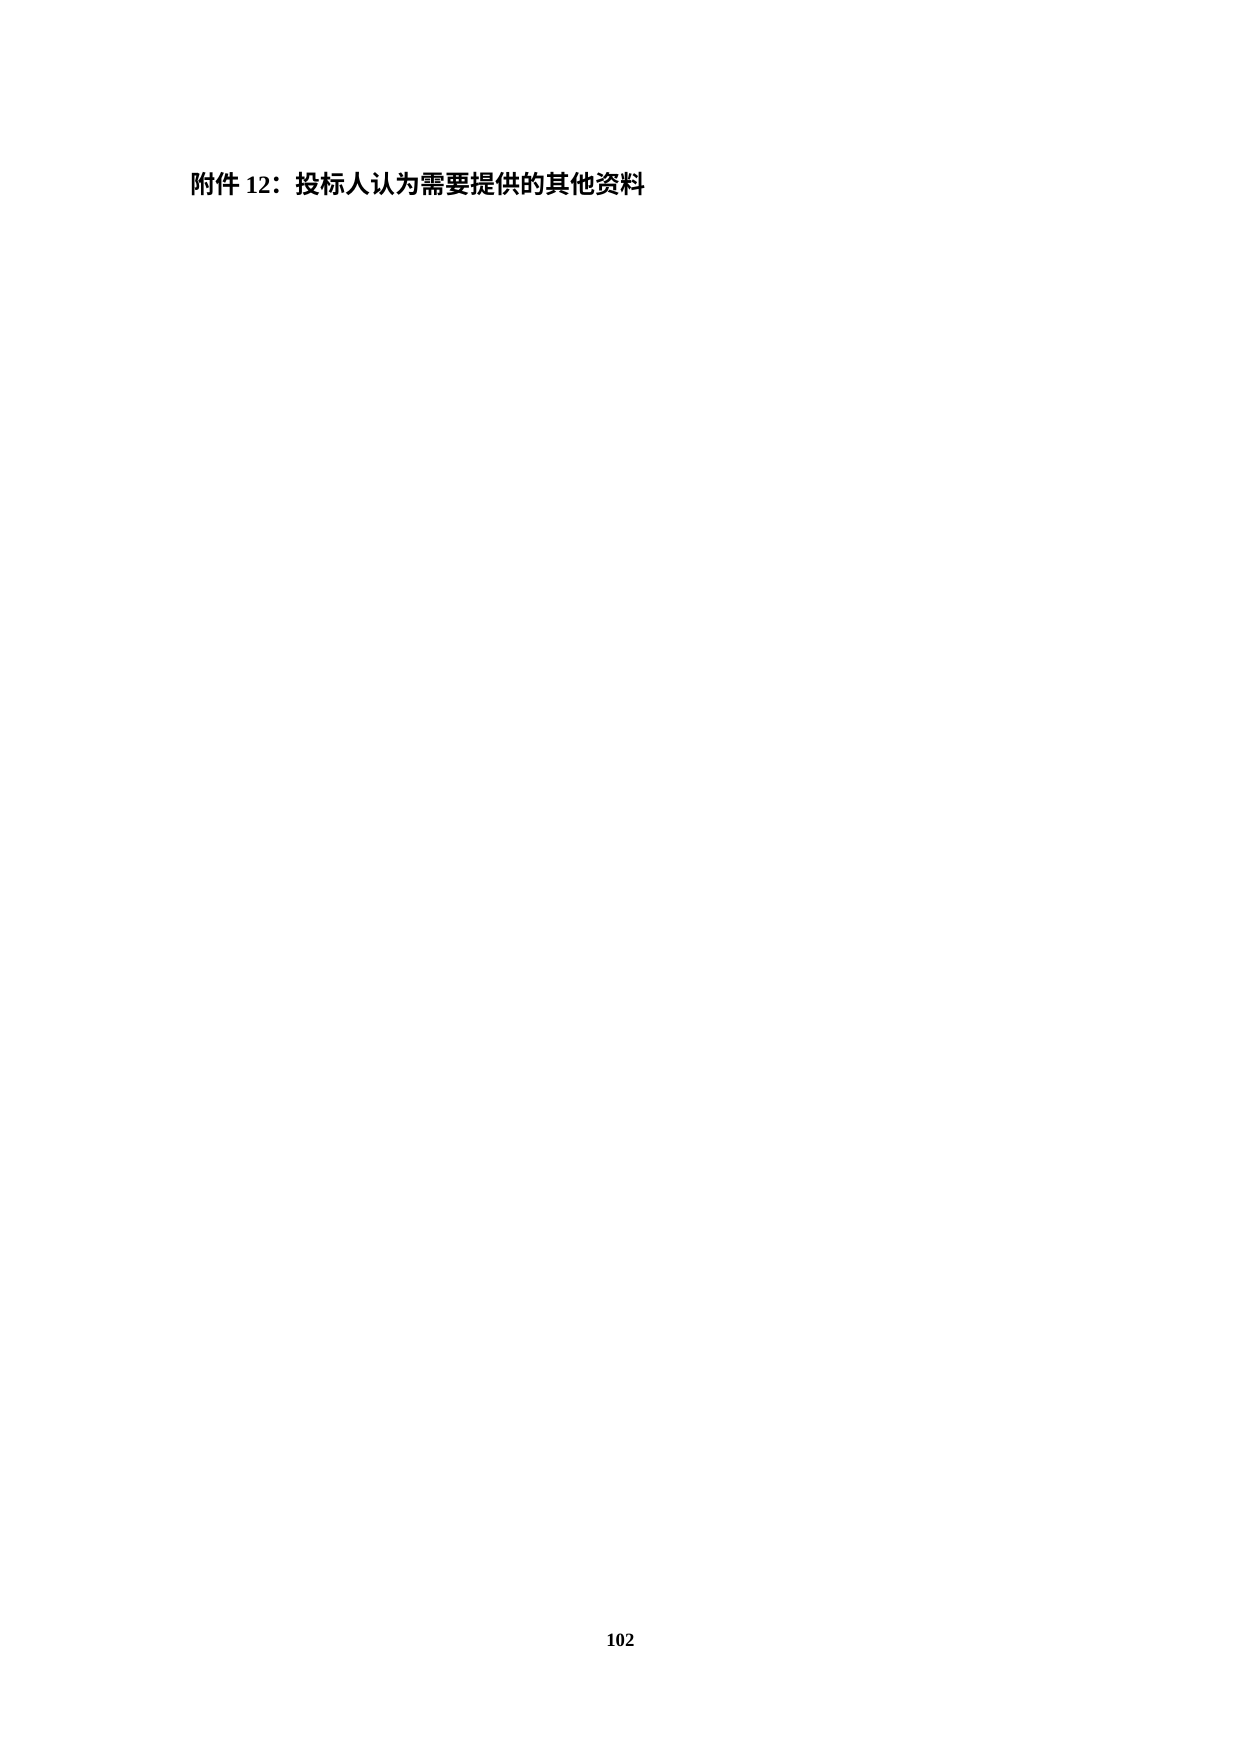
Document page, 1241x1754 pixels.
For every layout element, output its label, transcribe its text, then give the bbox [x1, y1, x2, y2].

text 附件12：投标人认为需要提供的其他资料 [190, 164, 1050, 201]
